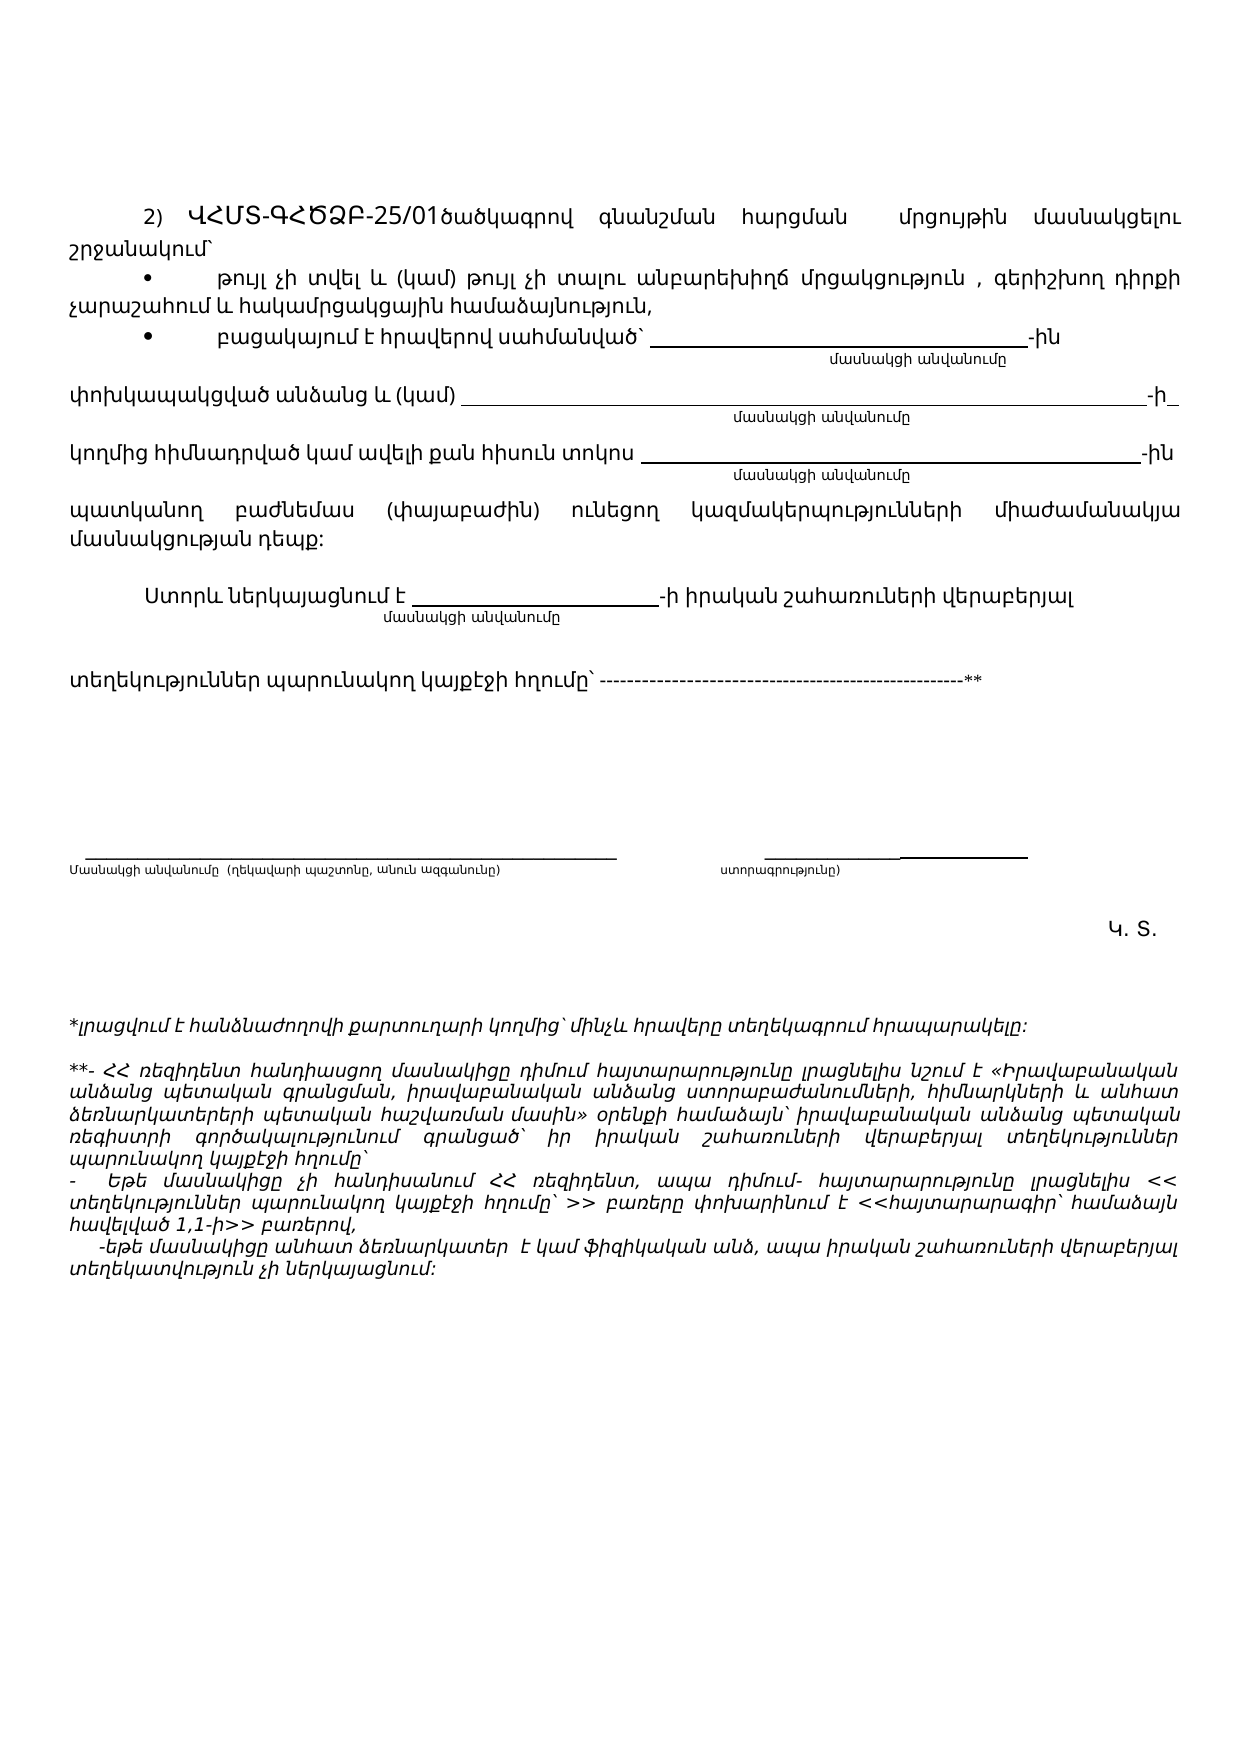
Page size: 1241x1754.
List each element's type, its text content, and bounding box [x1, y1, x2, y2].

text 2) ՎՀՄՏ-ԳՀԾՁԲ-25/01ծածկագրով գնանշման հարցման մրցույթին մասնակցելու շրջանակում` [69, 198, 1181, 263]
text մասնակցի անվանումը [69, 409, 1181, 438]
text մասնակցի անվանումը [69, 466, 1181, 496]
text փոխկապակցված անձանց և (կամ) -ի [69, 380, 1181, 409]
text պատկանող բաժնեմաս (փայաբաժին) ունեցող կազմակերպությունների միաժամանակյա մասնակցության դեպք: [69, 496, 1181, 552]
text ___________________________________________________ _____________ Մասնակցի անվանումը (ղեկավարի պաշտոնը, անուն ազգանունը) ստորագրությունը) [69, 836, 1181, 889]
list բացակայում է հրավերով սահմանված` -ին [69, 320, 1181, 351]
text մասնակցի անվանումը [69, 609, 1181, 638]
list թույլ չի տվել և (կամ) թույլ չի տալու անբարեխիղճ մրցակցություն , գերիշխող դիրքի չարաշահում և հակամրցակցային համաձայնություն, [69, 263, 1181, 320]
text Կ. Տ. [69, 917, 1181, 942]
text կողմից հիմնադրված կամ ավելի քան հիսուն տոկոս -ին [69, 438, 1181, 466]
text -եթե մասնակիցը անհատ ձեռնարկատեր է կամ ֆիզիկական անձ, ապա իրական շահառուների վերաբերյալ տեղեկատվություն չի ներկայացնում: [69, 1236, 1181, 1279]
text մասնակցի անվանումը [69, 351, 1181, 380]
text **- ՀՀ ռեզիդենտ հանդիասցող մասնակիցը դիմում հայտարարությունը լրացնելիս նշում է «Իրավաբանական անձանց պետական գրանցման, իրավաբանական անձանց ստորաբաժանումների, հիմնարկների և անհատ ձեռնարկատերերի պետական հաշվառման մասին» օրենքի համաձայն՝ իրավաբանական անձանց պետական ռեգիստրի գործակալությունում գրանցած՝ իր իրական շահառուների վերաբերյալ տեղեկություններ պարունակող կայքէջի հղումը՝ [69, 1059, 1181, 1170]
text Ստորև ներկայացնում է -ի իրական շահառուների վերաբերյալ [144, 581, 1181, 609]
text - Եթե մասնակիցը չի հանդիսանում ՀՀ ռեզիդենտ, ապա դիմում- հայտարարությունը լրացնելիս << տեղեկություններ պարունակող կայքէջի հղումը՝ >> բառերը փոխարինում է <<հայտարարագիր՝ համաձայն հավելված 1,1-ի>> բառերով, [69, 1170, 1181, 1236]
text *լրացվում է հանձնաժողովի քարտուղարի կողմից` մինչև հրավերը տեղեկագրում հրապարակելը: [69, 1012, 1181, 1038]
text տեղեկություններ պարունակող կայքէջի հղումը՝ ----------------------------------------------------** [69, 665, 1181, 693]
